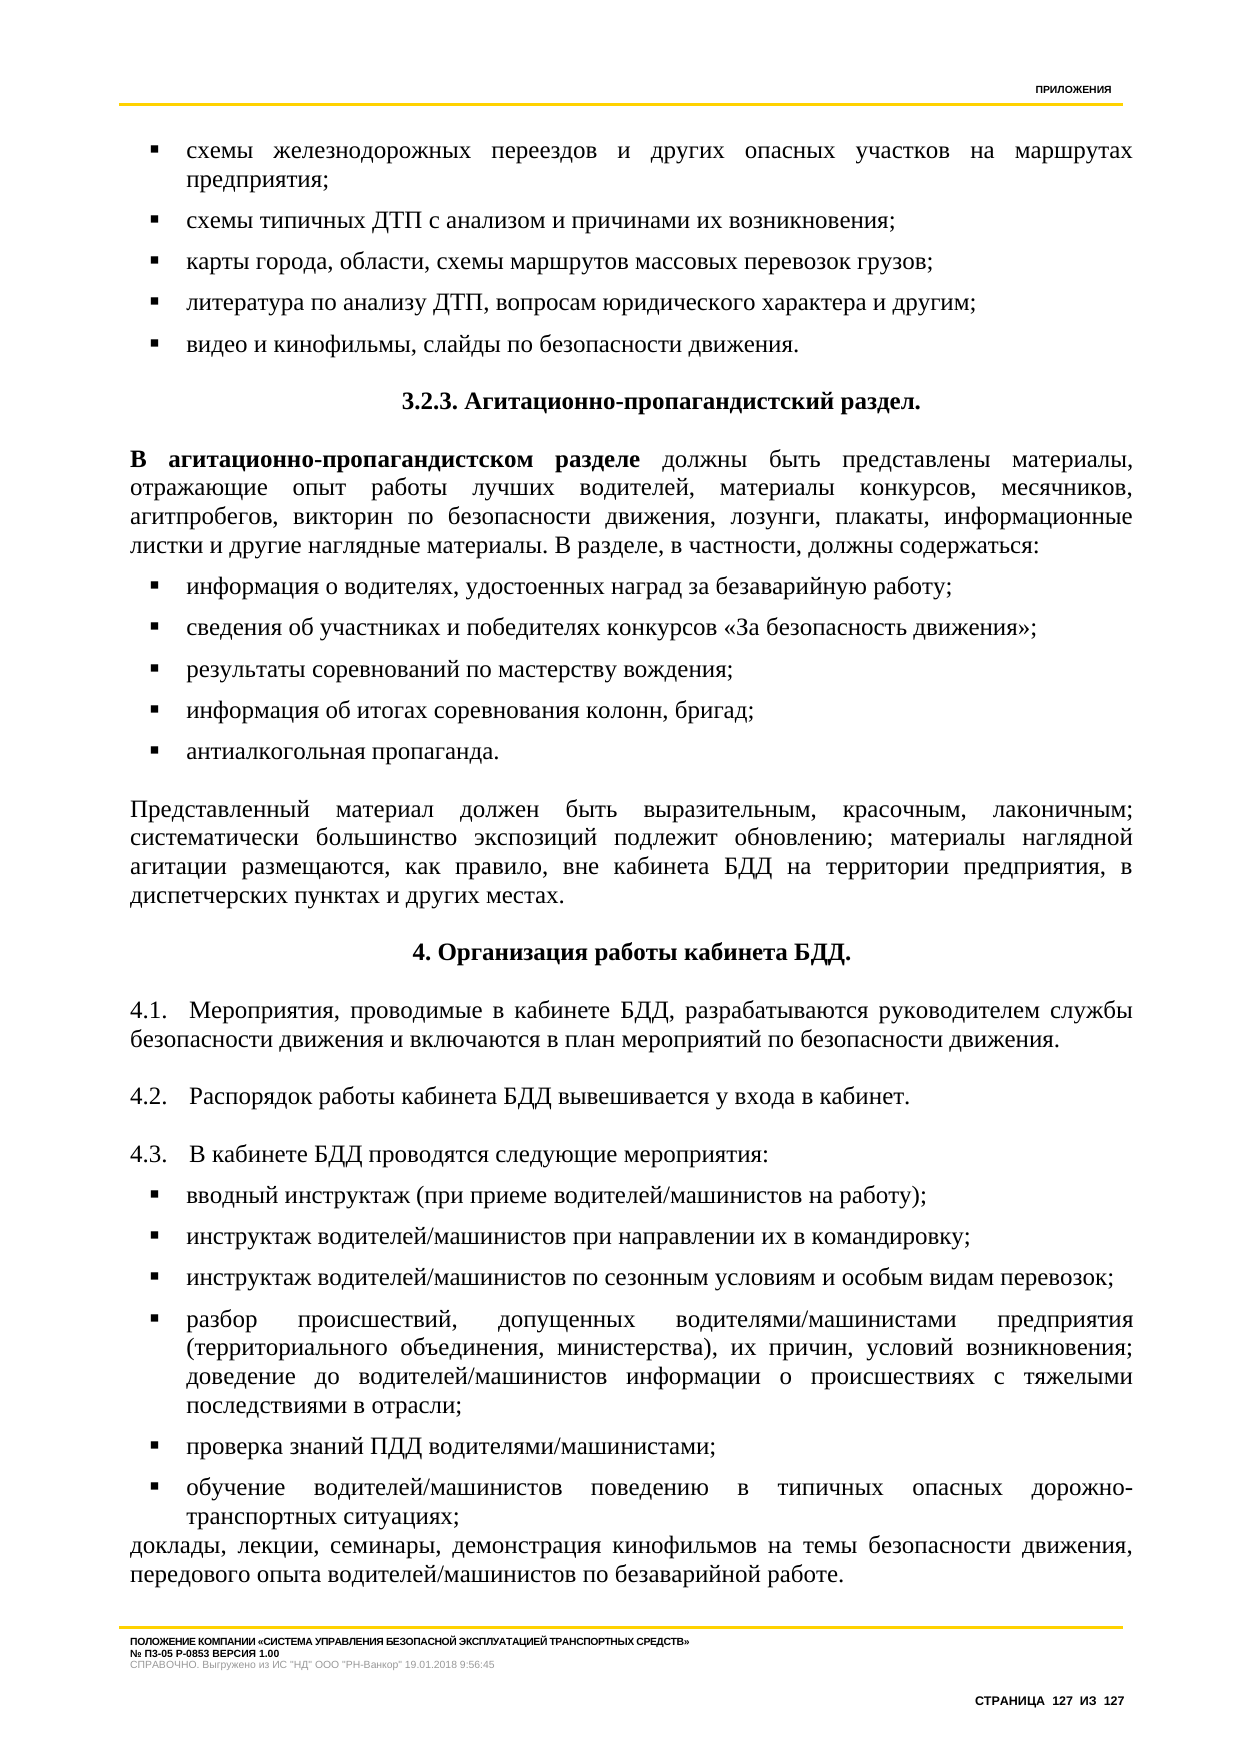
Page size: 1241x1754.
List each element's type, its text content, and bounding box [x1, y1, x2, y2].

list В кабинете БДД проводятся следующие мероприятия: [130, 1139, 1134, 1167]
text 3.2.3. Агитационно-пропагандистский раздел. [130, 386, 1134, 415]
list сведения об участниках и победителях конкурсов «За безопасность движения»; [149, 612, 1134, 641]
list литература по анализу ДТП, вопросам юридического характера и другим; [149, 287, 1134, 316]
list инструктаж водителей/машинистов по сезонным условиям и особым видам перевозок; [149, 1262, 1134, 1291]
list информация о водителях, удостоенных наград за безаварийную работу; [149, 571, 1134, 600]
list антиалкогольная пропаганда. [149, 736, 1134, 765]
list проверка знаний ПДД водителями/машинистами; [149, 1431, 1134, 1460]
list схемы типичных ДТП с анализом и причинами их возникновения; [149, 205, 1134, 234]
list результаты соревнований по мастерству вождения; [149, 654, 1134, 682]
list информация об итогах соревнования колонн, бригад; [149, 695, 1134, 724]
list разбор происшествий, допущенных водителями/машинистами предприятия (территориального объединения, министерства), их причин, условий возникновения; доведение до водителей/машинистов информации о происшествиях с тяжелыми последствиями в отрасли; [149, 1304, 1134, 1419]
list инструктаж водителей/машинистов при направлении их в командировку; [149, 1221, 1134, 1250]
text доклады, лекции, семинары, демонстрация кинофильмов на темы безопасности движения, передового опыта водителей/машинистов по безаварийной работе. [130, 1530, 1134, 1587]
list карты города, области, схемы маршрутов массовых перевозок грузов; [149, 246, 1134, 275]
list видео и кинофильмы, слайды по безопасности движения. [149, 329, 1134, 357]
list обучение водителей/машинистов поведению в типичных опасных дорожно-транспортных ситуациях; [149, 1472, 1134, 1530]
list схемы железнодорожных переездов и других опасных участков на маршрутах предприятия; [149, 135, 1134, 192]
text 4. Организация работы кабинета БДД. [130, 937, 1134, 966]
list Распорядок работы кабинета БДД вывешивается у входа в кабинет. [130, 1081, 1134, 1110]
list вводный инструктаж (при приеме водителей/машинистов на работу); [149, 1180, 1134, 1209]
text В агитационно-пропагандистском разделе должны быть представлены материалы, отражающие опыт работы лучших водителей, материалы конкурсов, месячников, агитпробегов, викторин по безопасности движения, лозунги, плакаты, информационные листки и другие наглядные материалы. В разделе, в частности, должны содержаться: [130, 444, 1134, 559]
text Представленный материал должен быть выразительным, красочным, лаконичным; систематически большинство экспозиций подлежит обновлению; материалы наглядной агитации размещаются, как правило, вне кабинета БДД на территории предприятия, в диспетчерских пунктах и других местах. [130, 794, 1134, 909]
list Мероприятия, проводимые в кабинете БДД, разрабатываются руководителем службы безопасности движения и включаются в план мероприятий по безопасности движения. [130, 995, 1134, 1052]
